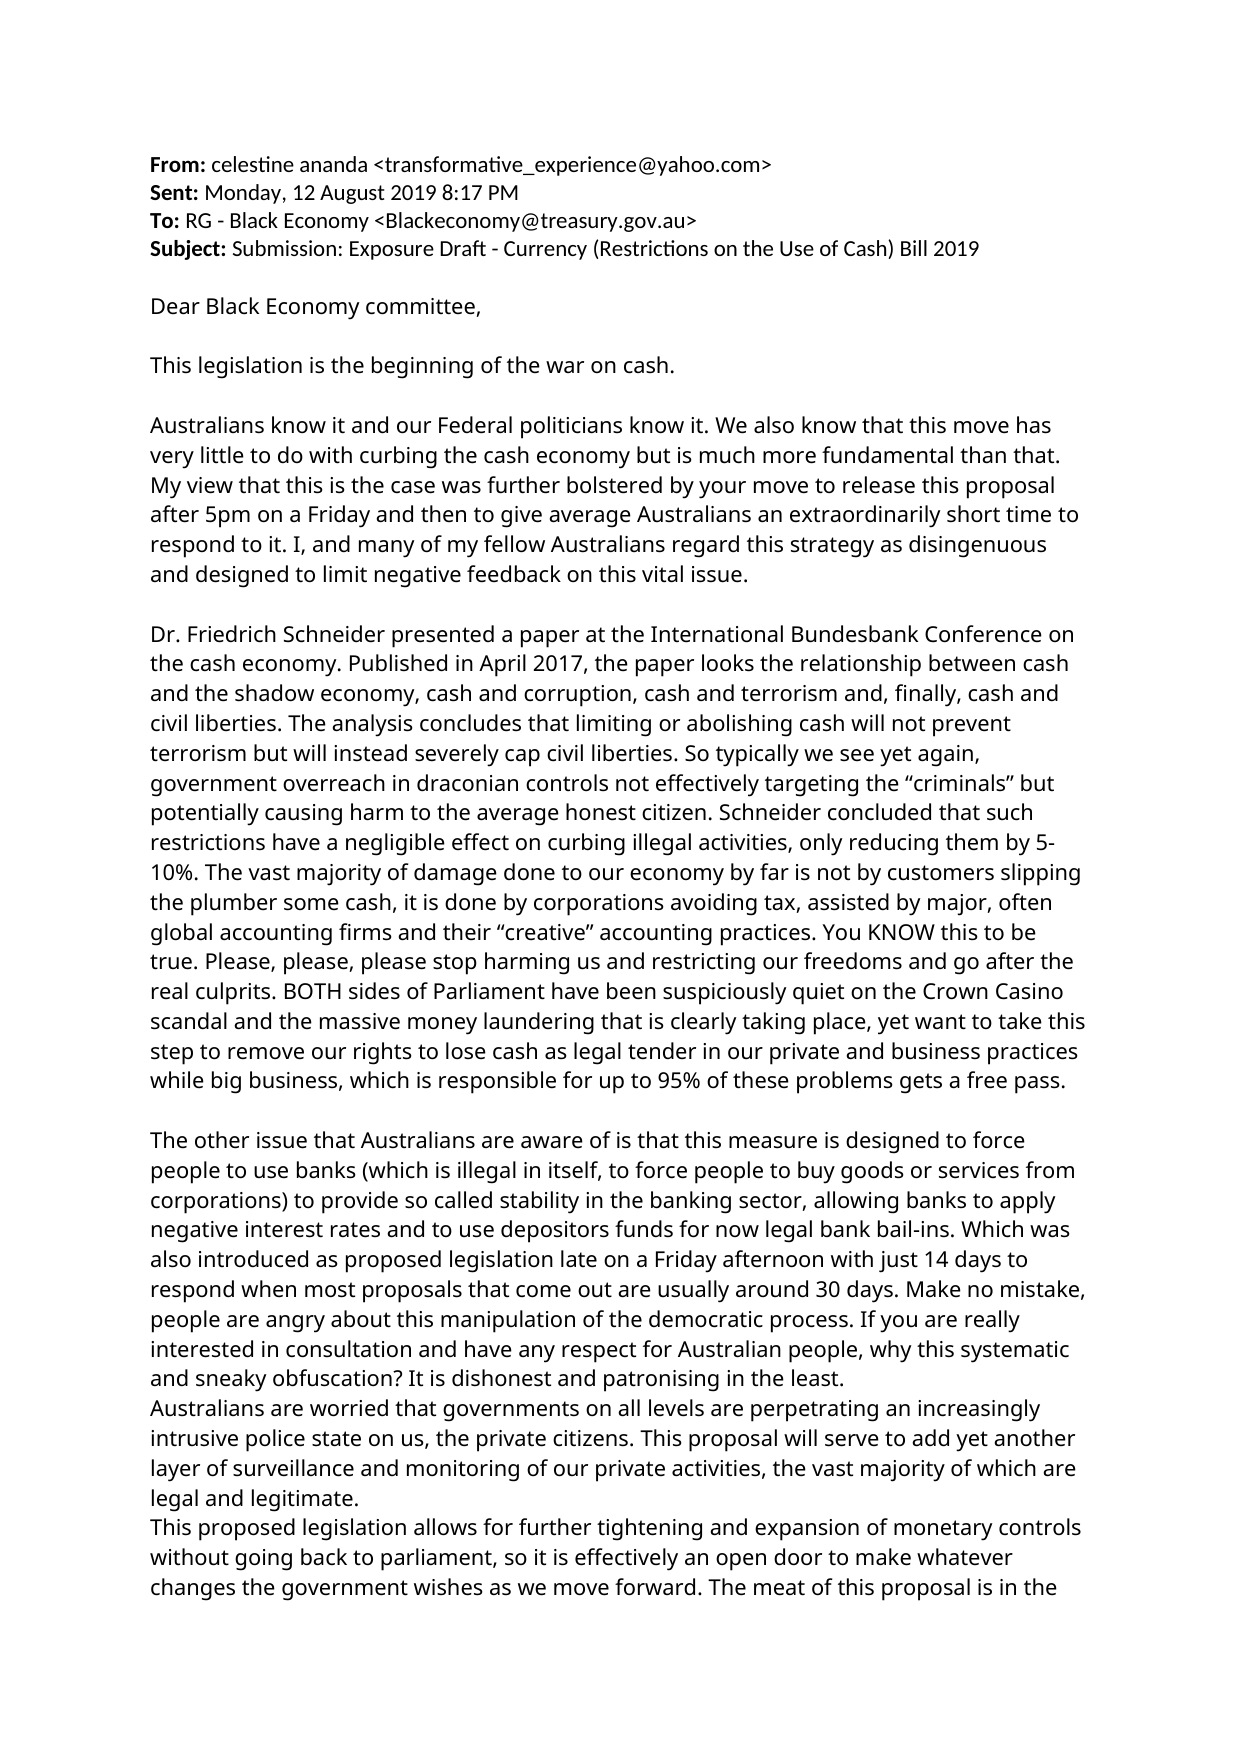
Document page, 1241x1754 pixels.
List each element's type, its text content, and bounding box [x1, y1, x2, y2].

text Dear Black Economy committee, This legislation is the beginning of the war on cash. [150, 291, 1090, 380]
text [150, 1095, 1090, 1602]
text Dr. Friedrich Schneider presented a paper at the International Bundesbank Conference on the cash economy. Published in April 2017, the paper looks the relationship between cash and the shadow economy, cash and corruption, cash and terrorism and, finally, cash and civil liberties. The analysis concludes that limiting or abolishing cash will not prevent terrorism but will instead severely cap civil liberties. So typically we see yet again, government overreach in draconian controls not effectively targeting the “criminals” but potentially causing harm to the average honest citizen. Schneider concluded that such restrictions have a negligible effect on curbing illegal activities, only reducing them by 5-10%. The vast majority of damage done to our economy by far is not by customers slipping the plumber some cash, it is done by corporations avoiding tax, assisted by major, often global accounting firms and their “creative” accounting practices. You KNOW this to be true. Please, please, please stop harming us and restricting our freedoms and go after the real culprits. BOTH sides of Parliament have been suspiciously quiet on the Crown Casino scandal and the massive money laundering that is clearly taking place, yet want to take this step to remove our rights to lose cash as legal tender in our private and business practices while big business, which is responsible for up to 95% of these problems gets a free pass. [150, 589, 1090, 1095]
text Australians know it and our Federal politicians know it. We also know that this move has very little to do with curbing the cash economy but is much more fundamental than that. My view that this is the case was further bolstered by your move to release this proposal after 5pm on a Friday and then to give average Australians an extraordinarily short time to respond to it. I, and many of my fellow Australians regard this strategy as disingenuous and designed to limit negative feedback on this vital issue. [150, 410, 1090, 589]
text From: celestine ananda <transformative_experience@yahoo.com> Sent: Monday, 12 August 2019 8:17 PM To: RG - Black Economy <Blackeconomy@treasury.gov.au> Subject: Submission: Exposure Draft - Currency (Restrictions on the Use of Cash) Bill 2019 [150, 150, 1090, 262]
